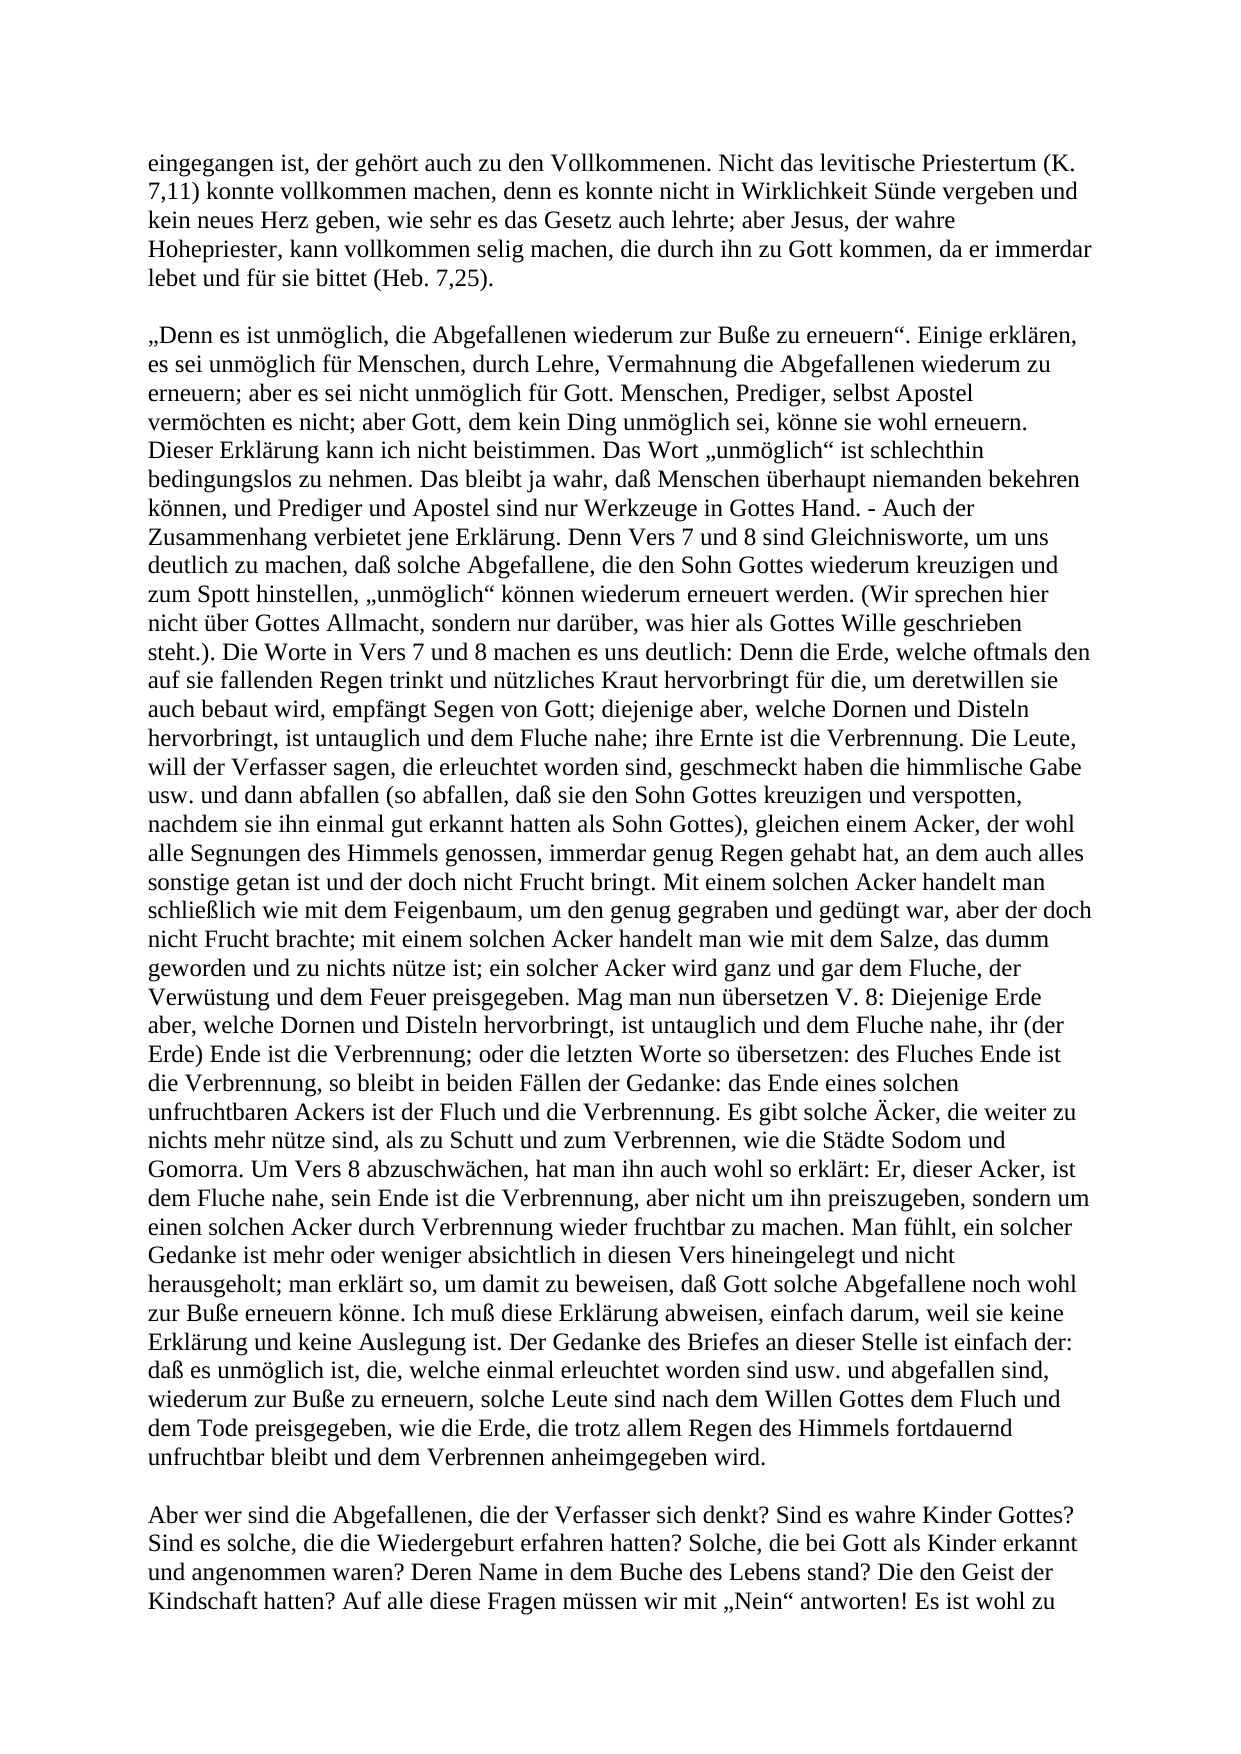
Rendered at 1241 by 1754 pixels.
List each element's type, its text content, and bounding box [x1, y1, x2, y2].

text „Denn es ist unmöglich, die Abgefallenen wiederum zur Buße zu erneuern“. Einige erklären, es sei unmöglich für Menschen, durch Lehre, Vermahnung die Abgefallenen wiederum zu erneuern; aber es sei nicht unmöglich für Gott. Menschen, Prediger, selbst Apostel vermöchten es nicht; aber Gott, dem kein Ding unmöglich sei, könne sie wohl erneuern. Dieser Erklärung kann ich nicht beistimmen. Das Wort „unmöglich“ ist schlechthin bedingungslos zu nehmen. Das bleibt ja wahr, daß Menschen überhaupt niemanden bekehren können, und Prediger und Apostel sind nur Werkzeuge in Gottes Hand. - Auch der Zusammenhang verbietet jene Erklärung. Denn Vers 7 und 8 sind Gleichnisworte, um uns deutlich zu machen, daß solche Abgefallene, die den Sohn Gottes wiederum kreuzigen und zum Spott hinstellen, „unmöglich“ können wiederum erneuert werden. (Wir sprechen hier nicht über Gottes Allmacht, sondern nur darüber, was hier als Gottes Wille geschrieben steht.). Die Worte in Vers 7 und 8 machen es uns deutlich: Denn die Erde, welche oftmals den auf sie fallenden Regen trinkt und nützliches Kraut hervorbringt für die, um deretwillen sie auch bebaut wird, empfängt Segen von Gott; diejenige aber, welche Dornen und Disteln hervorbringt, ist untauglich und dem Fluche nahe; ihre Ernte ist die Verbrennung. Die Leute, will der Verfasser sagen, die erleuchtet worden sind, geschmeckt haben die himmlische Gabe usw. und dann abfallen (so abfallen, daß sie den Sohn Gottes kreuzigen und verspotten, nachdem sie ihn einmal gut erkannt hatten als Sohn Gottes), gleichen einem Acker, der wohl alle Segnungen des Himmels genossen, immerdar genug Regen gehabt hat, an dem auch alles sonstige getan ist und der doch nicht Frucht bringt. Mit einem solchen Acker handelt man schließlich wie mit dem Feigenbaum, um den genug gegraben und gedüngt war, aber der doch nicht Frucht brachte; mit einem solchen Acker handelt man wie mit dem Salze, das dumm geworden und zu nichts nütze ist; ein solcher Acker wird ganz und gar dem Fluche, der Verwüstung und dem Feuer preisgegeben. Mag man nun übersetzen V. 8: Diejenige Erde aber, welche Dornen und Disteln hervorbringt, ist untauglich und dem Fluche nahe, ihr (der Erde) Ende ist die Verbrennung; oder die letzten Worte so übersetzen: des Fluches Ende ist die Verbrennung, so bleibt in beiden Fällen der Gedanke: das Ende eines solchen unfruchtbaren Ackers ist der Fluch und die Verbrennung. Es gibt solche Äcker, die weiter zu nichts mehr nütze sind, als zu Schutt und zum Verbrennen, wie die Städte Sodom und Gomorra. Um Vers 8 abzuschwächen, hat man ihn auch wohl so erklärt: Er, dieser Acker, ist dem Fluche nahe, sein Ende ist die Verbrennung, aber nicht um ihn preiszugeben, sondern um einen solchen Acker durch Verbrennung wieder fruchtbar zu machen. Man fühlt, ein solcher Gedanke ist mehr oder weniger absichtlich in diesen Vers hineingelegt und nicht herausgeholt; man erklärt so, um damit zu beweisen, daß Gott solche Abgefallene noch wohl zur Buße erneuern könne. Ich muß diese Erklärung abweisen, einfach darum, weil sie keine Erklärung und keine Auslegung ist. Der Gedanke des Briefes an dieser Stelle ist einfach der: daß es unmöglich ist, die, welche einmal erleuchtet worden sind usw. und abgefallen sind, wiederum zur Buße zu erneuern, solche Leute sind nach dem Willen Gottes dem Fluch und dem Tode preisgegeben, wie die Erde, die trotz allem Regen des Himmels fortdauernd unfruchtbar bleibt und dem Verbrennen anheimgegeben wird. [148, 321, 1093, 1471]
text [148, 1500, 1093, 1615]
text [148, 148, 1093, 291]
